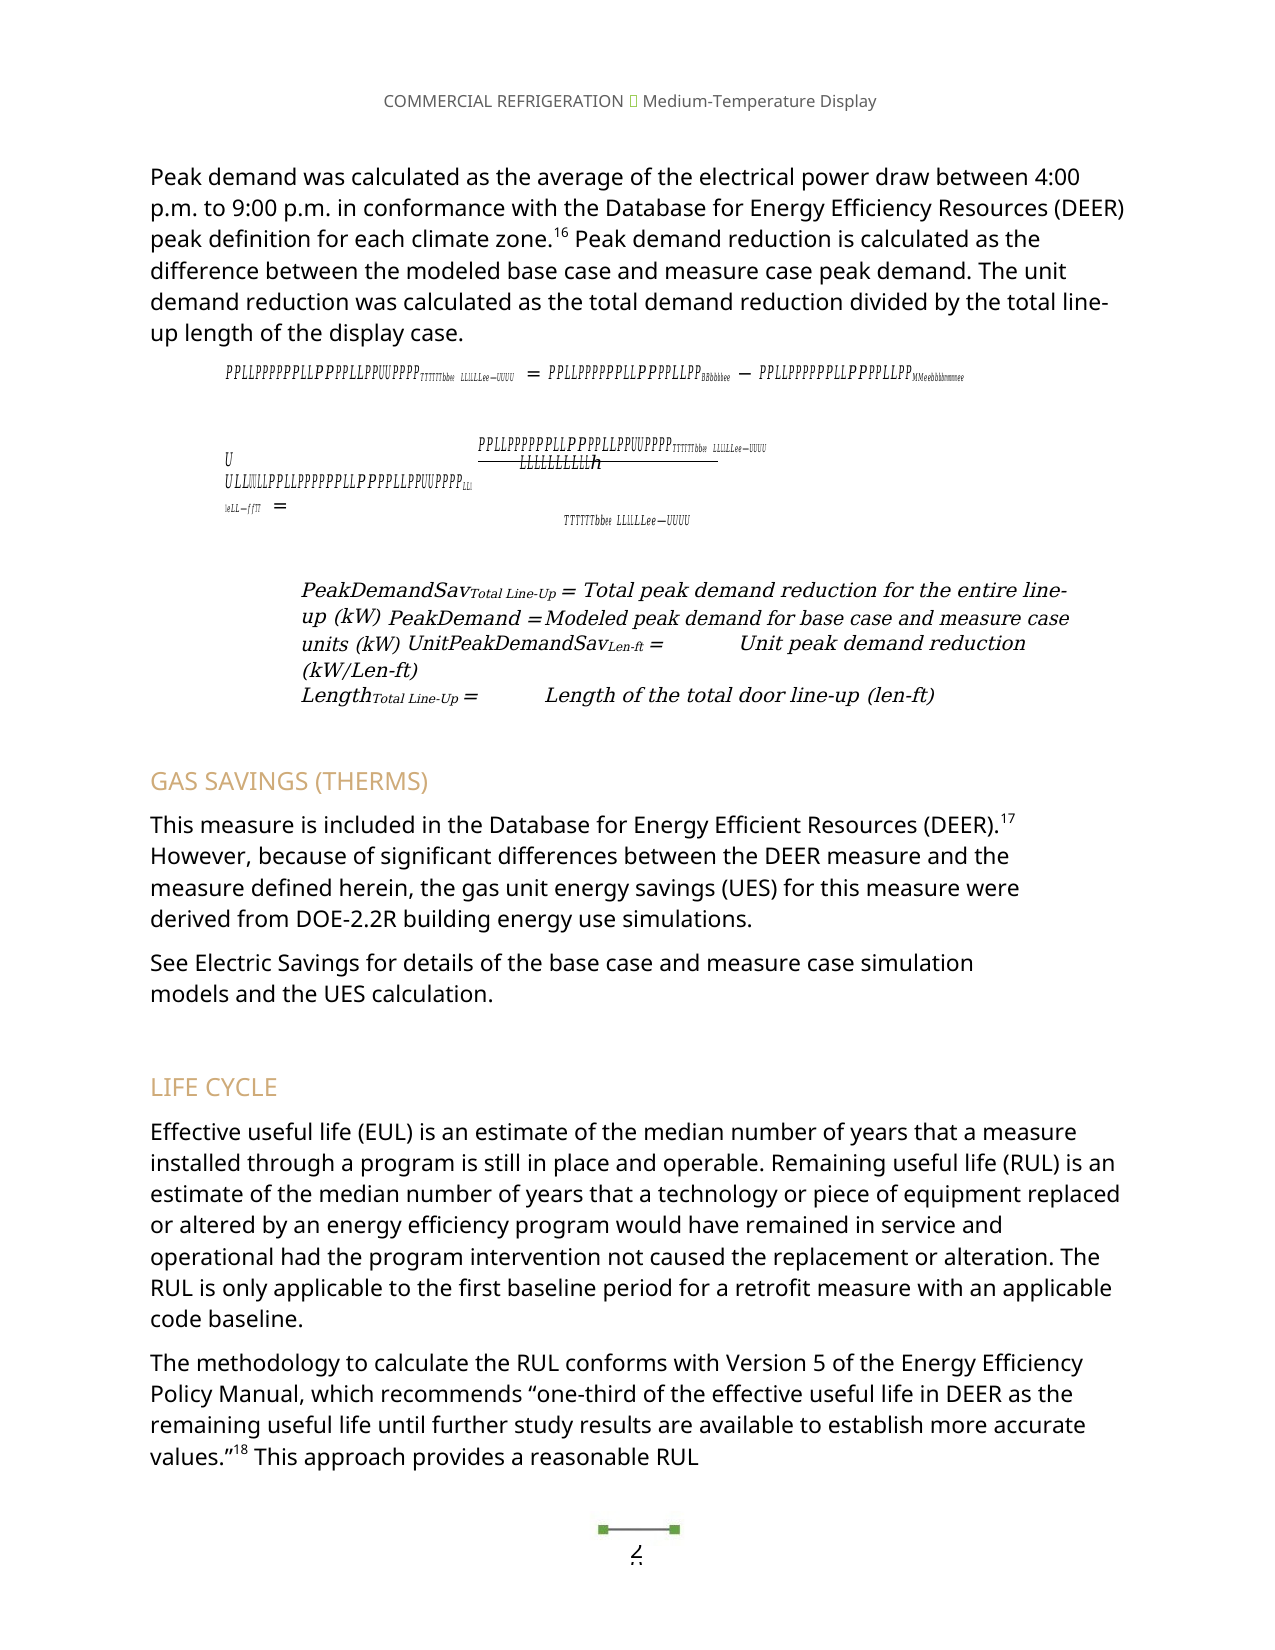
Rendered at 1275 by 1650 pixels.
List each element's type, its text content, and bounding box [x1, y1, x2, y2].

text Peak demand was calculated as the average of the electrical power draw between 4:00 p.m. to 9:00 p.m. in conformance with the Database for Energy Efficiency Resources (DEER) peak definition for each climate zone.16 Peak demand reduction is calculated as the difference between the modeled base case and measure case peak demand. The unit demand reduction was calculated as the total demand reduction divided by the total line-up length of the display case. [150, 161, 1126, 348]
text LengthTotal Line-Up = Length of the total door line-up (len-ft) [300, 685, 1162, 708]
text Effective useful life (EUL) is an estimate of the median number of years that a measure installed through a program is still in place and operable. Remaining useful life (RUL) is an estimate of the median number of years that a technology or piece of equipment replaced or altered by an energy efficiency program would have remained in service and operational had the program intervention not caused the replacement or alteration. The RUL is only applicable to the first baseline period for a retrofit measure with an applicable code baseline. [150, 1116, 1126, 1334]
text The methodology to calculate the RUL conforms with Version 5 of the Energy Efficiency Policy Manual, which recommends “one-third of the effective useful life in DEER as the remaining useful life until further study results are available to establish more accurate values.”18 This approach provides a reasonable RUL [150, 1347, 1120, 1472]
picture [589, 1511, 685, 1546]
subtitle GAS SAVINGS (THERMS) [150, 763, 1162, 797]
text PeakDemandSavTotal Line-Up = Total peak demand reduction for the entire line-up (kW) PeakDemand = Modeled peak demand for base case and measure case units (kW) UnitPeakDemandSavLen-ft = Unit peak demand reduction (kW/Len-ft) [300, 577, 1070, 683]
text 𝑃𝑃𝐿𝐿𝑃𝑃𝑃𝑃𝑃𝑃𝐿𝐿𝑃𝑃𝑃𝑃𝐿𝐿𝑃𝑃𝑈𝑈𝑃𝑃𝑃𝑃𝑇𝑇𝑇𝑇𝑇𝑇𝑏𝑏𝑒𝑒 𝐿𝐿𝐿𝐿𝐿𝐿𝑒𝑒−𝑈𝑈𝑈𝑈 = 𝑃𝑃𝐿𝐿𝑃𝑃𝑃𝑃𝑃𝑃𝐿𝐿𝑃𝑃𝑃𝑃𝐿𝐿𝑃𝑃𝐵𝐵𝑏𝑏𝑏𝑏𝑒𝑒 − 𝑃𝑃𝐿𝐿𝑃𝑃𝑃𝑃𝑃𝑃𝐿𝐿𝑃𝑃𝑃𝑃𝐿𝐿𝑃𝑃𝑀𝑀𝑒𝑒𝑏𝑏𝑏𝑏𝑚𝑚𝑚𝑚𝑒𝑒 [225, 361, 1162, 384]
subtitle LIFE CYCLE [150, 1069, 1162, 1104]
text 𝑃𝑃𝐿𝐿𝑃𝑃𝑃𝑃𝑃𝑃𝐿𝐿𝑃𝑃𝑃𝑃𝐿𝐿𝑃𝑃𝑈𝑈𝑃𝑃𝑃𝑃𝑇𝑇𝑇𝑇𝑇𝑇𝑏𝑏𝑒𝑒 𝐿𝐿𝐿𝐿𝐿𝐿𝑒𝑒−𝑈𝑈𝑈𝑈 [477, 432, 1162, 455]
text See Electric Savings for details of the base case and measure case simulation models and the UES calculation. [150, 946, 1044, 1009]
text 𝑈𝑈𝐿𝐿𝑈𝑈𝐿𝐿𝑃𝑃𝐿𝐿𝑃𝑃𝑃𝑃𝑃𝑃𝐿𝐿𝑃𝑃𝑃𝑃𝐿𝐿𝑃𝑃𝑈𝑈𝑃𝑃𝑃𝑃𝐿𝐿𝑒𝑒𝐿𝐿−𝑓𝑓𝑇𝑇 = [225, 447, 472, 515]
text This measure is included in the Database for Energy Efficient Resources (DEER).17 However, because of significant differences between the DEER measure and the measure defined herein, the gas unit energy savings (UES) for this measure were derived from DOE-2.2R building energy use simulations. [150, 809, 1104, 934]
